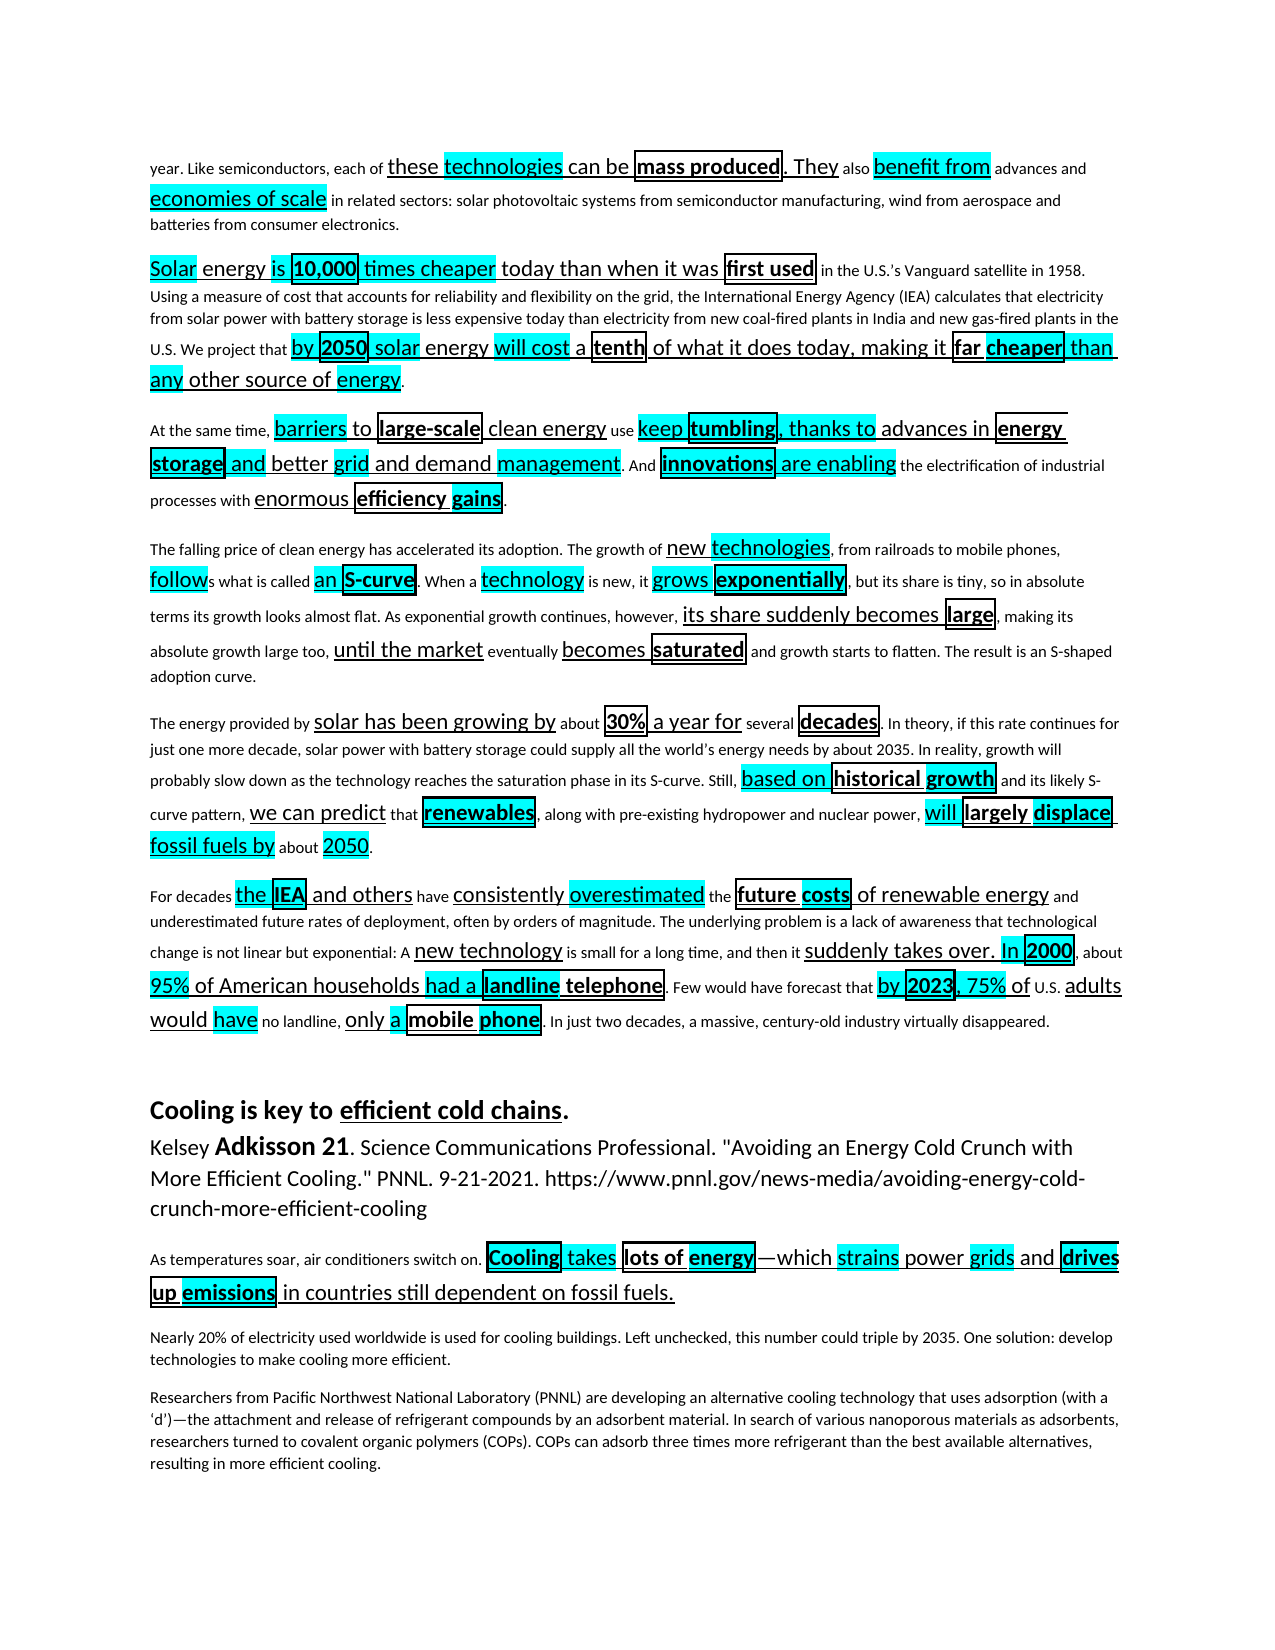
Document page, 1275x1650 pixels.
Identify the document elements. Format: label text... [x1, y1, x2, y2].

text At the same time, barriers to large-scale clean energy use keep tumbling, thanks to advances in energy storage and better grid and demand management. And innovations are enabling the electrification of industrial processes with enormous efficiency gains. [150, 412, 1125, 514]
text For decades the IEA and others have consistently overestimated the future costs of renewable energy and underestimated future rates of deployment, often by orders of magnitude. The underlying problem is a lack of awareness that technological change is not linear but exponential: A new technology is small for a long time, and then it suddenly takes over. In 2000, about 95% of American households had a landline telephone. Few would have forecast that by 2023, 75% of U.S. adults would have no landline, only a mobile phone. In just two decades, a massive, century-old industry virtually disappeared. [150, 878, 1125, 1036]
text Solar energy is 10,000 times cheaper today than when it was first used in the U.S.’s Vanguard satellite in 1958. Using a measure of cost that accounts for reliability and flexibility on the grid, the International Energy Agency (IEA) calculates that electricity from solar power with battery storage is less expensive today than electricity from new coal-fired plants in India and new gas-fired plants in the U.S. We project that by 2050 solar energy will cost a tenth of what it does today, making it far cheaper than any other source of energy. [150, 252, 1125, 393]
text As temperatures soar, air conditioners switch on. Cooling takes lots of energy—which strains power grids and drives up emissions in countries still dependent on fossil fuels. [150, 1241, 1125, 1308]
text Kelsey Adkisson 21. Science Communications Professional. "Avoiding an Energy Cold Crunch with More Efficient Cooling." PNNL. 9-21-2021. https://www.pnnl.gov/news-media/avoiding-energy-cold-crunch-more-efficient-cooling [150, 1129, 1125, 1222]
text Nearly 20% of electricity used worldwide is used for cooling buildings. Left unchecked, this number could triple by 2035. One solution: develop technologies to make cooling more efficient. [150, 1327, 1125, 1369]
text The energy provided by solar has been growing by about 30% a year for several decades. In theory, if this rate continues for just one more decade, solar power with battery storage could supply all the world’s energy needs by about 2035. In reality, growth will probably slow down as the technology reaches the saturation phase in its S-curve. Still, based on historical growth and its likely S-curve pattern, we can predict that renewables, along with pre-existing hydropower and nuclear power, will largely displace fossil fuels by about 2050. [150, 705, 1125, 859]
subtitle Cooling is key to efficient cold chains. [150, 1093, 1125, 1126]
text The falling price of clean energy has accelerated its adoption. The growth of new technologies, from railroads to mobile phones, follows what is called an S-curve. When a technology is new, it grows exponentially, but its share is tiny, so in absolute terms its growth looks almost flat. As exponential growth continues, however, its share suddenly becomes large, making its absolute growth large too, until the market eventually becomes saturated and growth starts to flatten. The result is an S-shaped adoption curve. [150, 533, 1125, 687]
text Researchers from Pacific Northwest National Laboratory (PNNL) are developing an alternative cooling technology that uses adsorption (with a ‘d’)—the attachment and release of refrigerant compounds by an adsorbent material. In search of various nanoporous materials as adsorbents, researchers turned to covalent organic polymers (COPs). COPs can adsorb three times more refrigerant than the best available alternatives, resulting in more efficient cooling. [150, 1388, 1125, 1474]
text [150, 150, 1125, 234]
